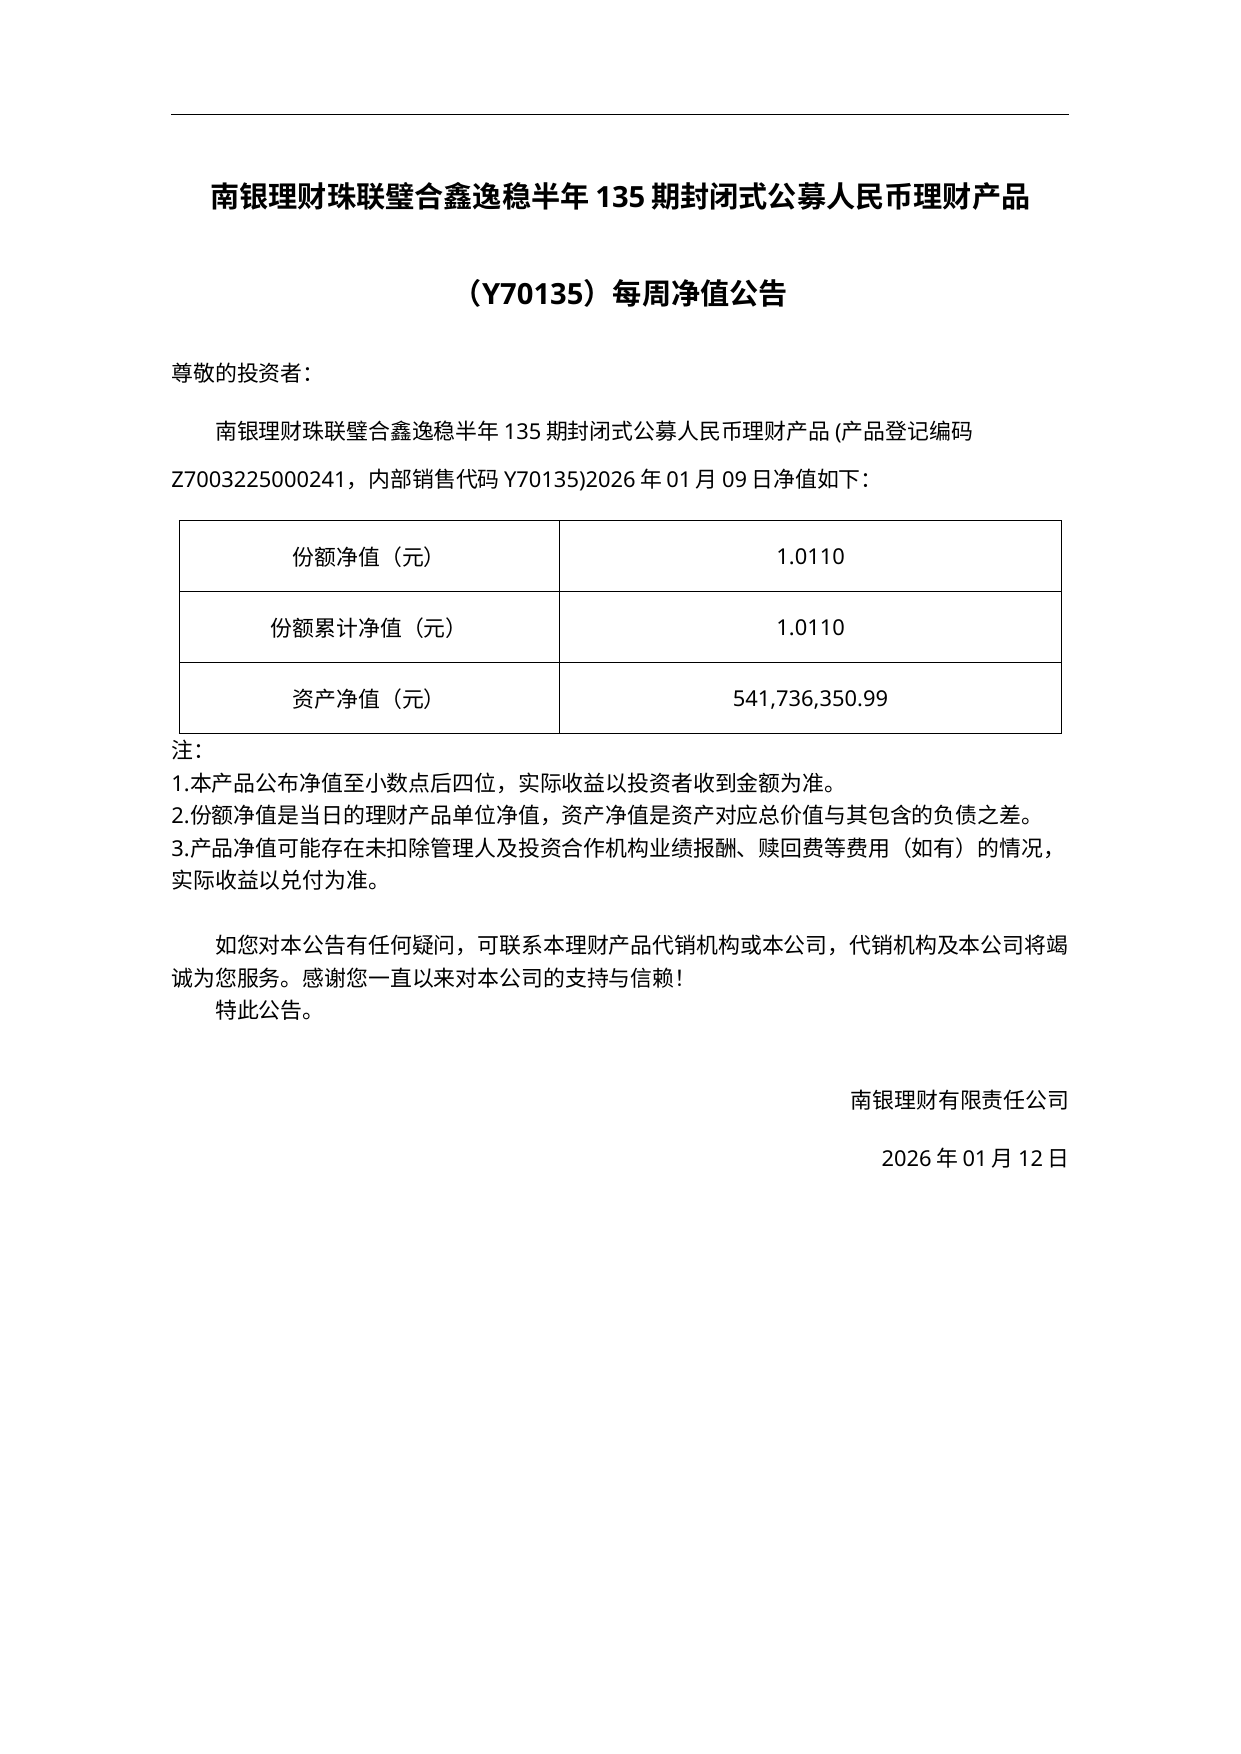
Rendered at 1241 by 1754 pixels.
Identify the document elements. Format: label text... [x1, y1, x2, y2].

table_cell 份额累计净值（元） [180, 592, 559, 662]
text 如您对本公告有任何疑问，可联系本理财产品代销机构或本公司，代销机构及本公司将竭诚为您服务。感谢您一直以来对本公司的支持与信赖！ [171, 928, 1069, 993]
text 尊敬的投资者： [171, 355, 1069, 388]
text 南银理财珠联璧合鑫逸稳半年135期封闭式公募人民币理财产品（Y70135）每周净值公告 [171, 162, 1069, 324]
table_cell 资产净值（元） [180, 663, 559, 733]
table_cell 541,736,350.99 [560, 663, 1061, 733]
text 3.产品净值可能存在未扣除管理人及投资合作机构业绩报酬、赎回费等费用（如有）的情况，实际收益以兑付为准。 [171, 830, 1069, 895]
text 特此公告。 [171, 993, 1069, 1025]
text 注： [171, 733, 1069, 765]
text 2.份额净值是当日的理财产品单位净值，资产净值是资产对应总价值与其包含的负债之差。 [171, 798, 1069, 830]
table_cell 1.0110 [560, 592, 1061, 662]
table_header 1.0110 [560, 521, 1061, 591]
text 1.本产品公布净值至小数点后四位，实际收益以投资者收到金额为准。 [171, 765, 1069, 798]
text 南银理财珠联璧合鑫逸稳半年135期封闭式公募人民币理财产品 (产品登记编码Z7003225000241，内部销售代码Y70135)2026年01月09日净值如下： [171, 413, 1069, 494]
table_header 份额净值（元） [180, 521, 559, 591]
text 2026年01月12日 [171, 1140, 1069, 1173]
text 南银理财有限责任公司 [171, 1082, 1069, 1115]
